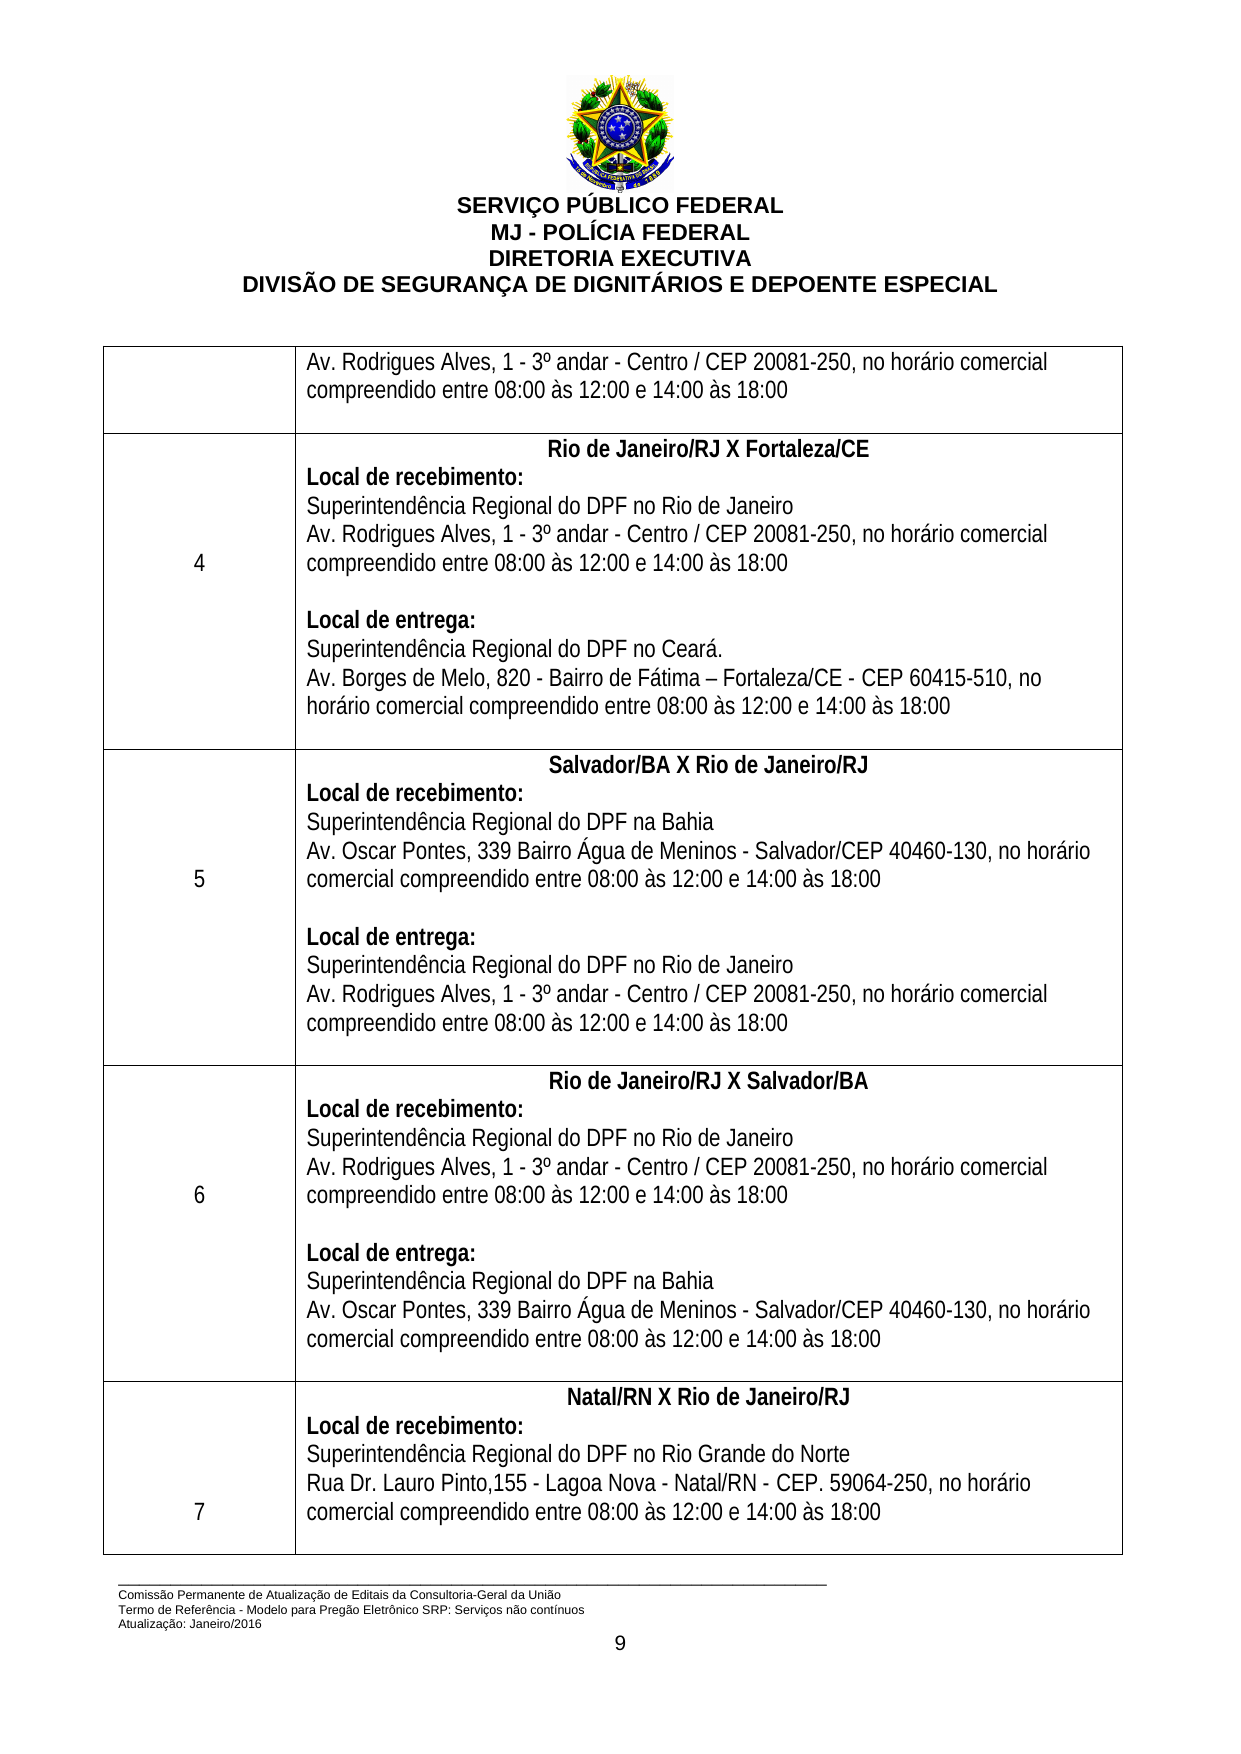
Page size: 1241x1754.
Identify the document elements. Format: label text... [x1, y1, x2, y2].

picture [566, 75, 674, 193]
table_cell Salvador/BA X Rio de Janeiro/RJ Local de recebimento: Superintendência Regional do DPF na Bahia Av. Oscar Pontes, 339 Bairro Água de Meninos - Salvador/CEP 40460-130, no horário comercial compreendido entre 08:00 às 12:00 e 14:00 às 18:00 Local de entrega: Superintendência Regional do DPF no Rio de Janeiro Av. Rodrigues Alves, 1 - 3º andar - Centro / CEP 20081-250, no horário comercial compreendido entre 08:00 às 12:00 e 14:00 às 18:00 [296, 750, 1122, 1065]
table_cell Rio de Janeiro/RJ X Salvador/BA Local de recebimento: Superintendência Regional do DPF no Rio de Janeiro Av. Rodrigues Alves, 1 - 3º andar - Centro / CEP 20081-250, no horário comercial compreendido entre 08:00 às 12:00 e 14:00 às 18:00 Local de entrega: Superintendência Regional do DPF na Bahia Av. Oscar Pontes, 339 Bairro Água de Meninos - Salvador/CEP 40460-130, no horário comercial compreendido entre 08:00 às 12:00 e 14:00 às 18:00 [296, 1066, 1122, 1381]
table_cell Rio de Janeiro/RJ X Fortaleza/CE Local de recebimento: Superintendência Regional do DPF no Rio de Janeiro Av. Rodrigues Alves, 1 - 3º andar - Centro / CEP 20081-250, no horário comercial compreendido entre 08:00 às 12:00 e 14:00 às 18:00 Local de entrega: Superintendência Regional do DPF no Ceará. Av. Borges de Melo, 820 - Bairro de Fátima – Fortaleza/CE - CEP 60415-510, no horário comercial compreendido entre 08:00 às 12:00 e 14:00 às 18:00 [296, 434, 1122, 749]
table_cell 5 [104, 750, 295, 1065]
table_cell 4 [104, 434, 295, 749]
table_cell 7 [104, 1382, 295, 1554]
table_cell 3 [104, 347, 295, 432]
table_cell 6 [104, 1066, 295, 1381]
